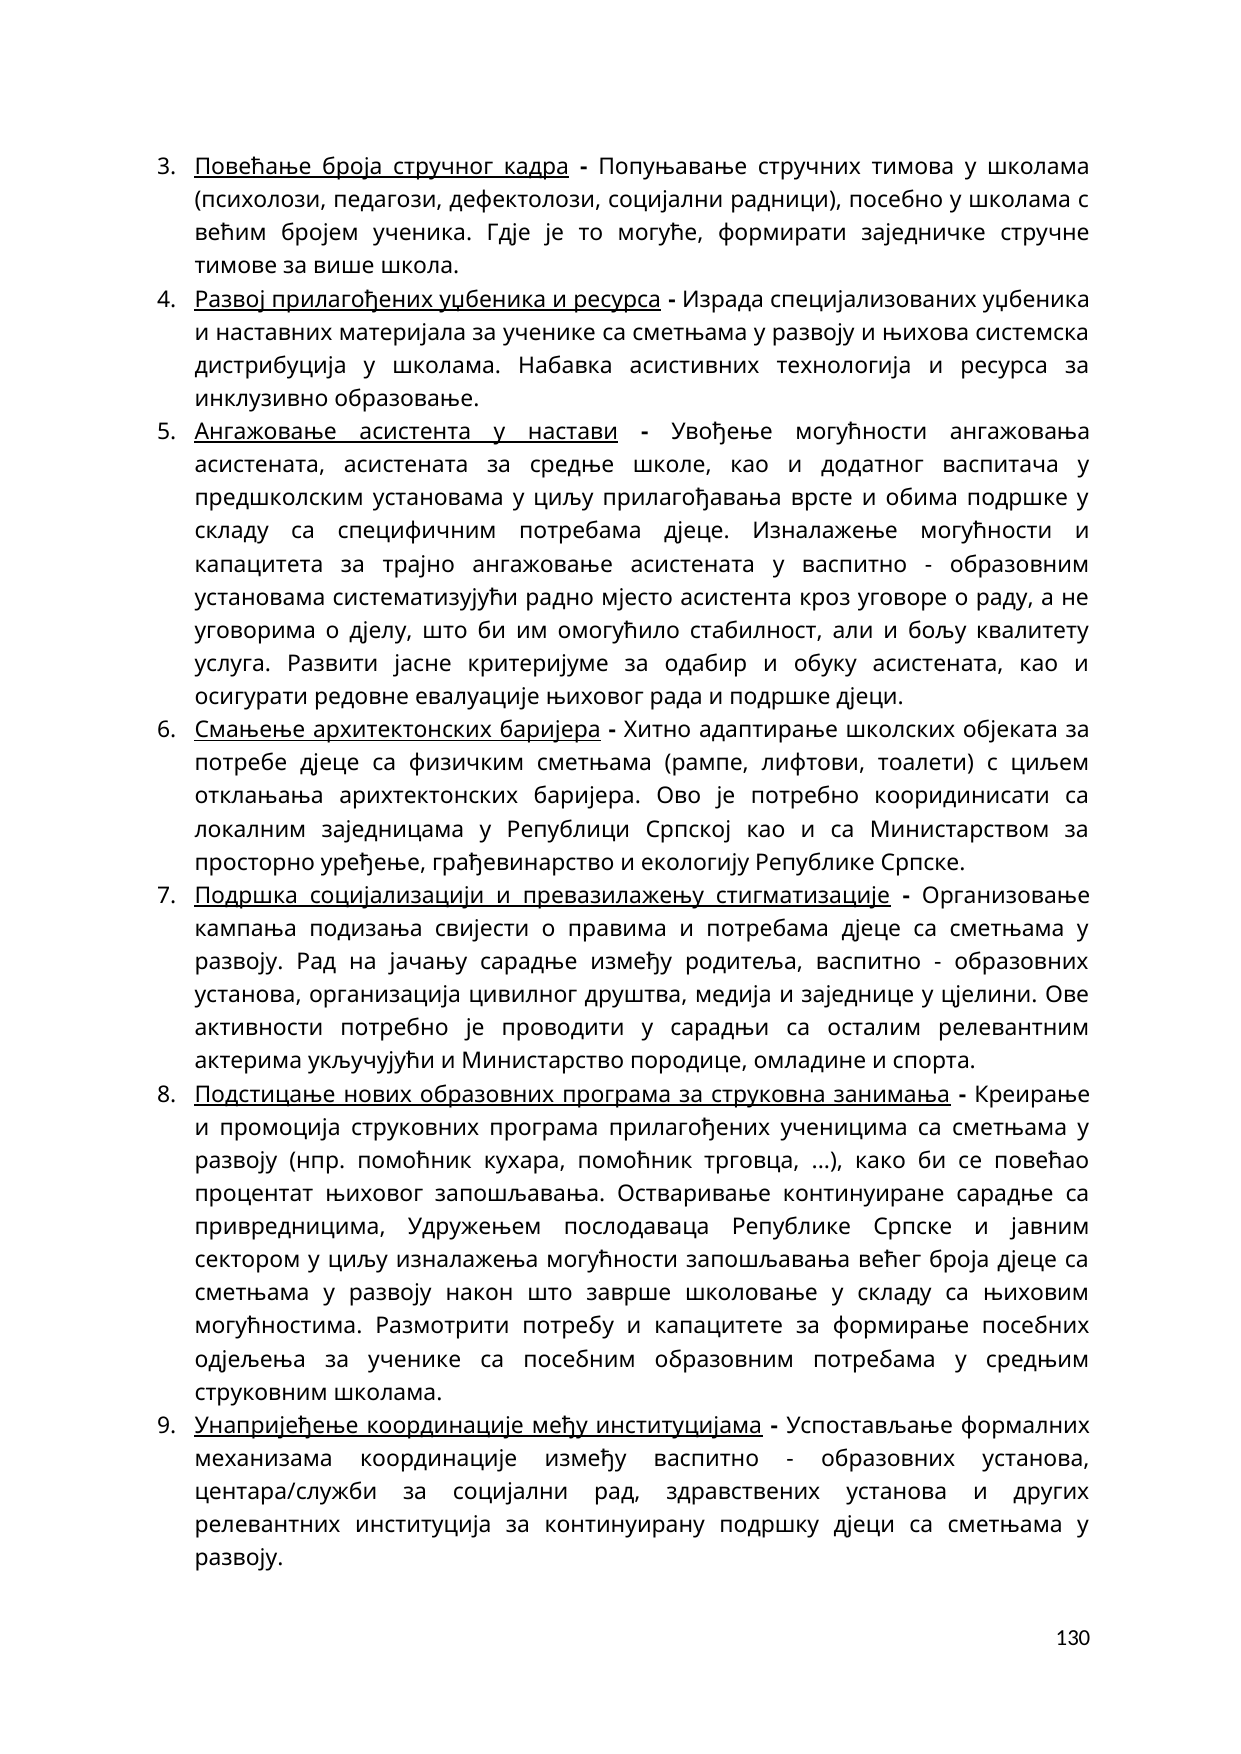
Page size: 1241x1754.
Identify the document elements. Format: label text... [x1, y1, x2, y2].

list Повећање броја стручног кадра - Попуњавање стручних тимова у школама (психолози, педагози, дефектолози, социјални радници), посебно у школама с већим бројем ученика. Гдје је то могуће, формирати заједничке стручне тимове за више школа. [157, 150, 1090, 281]
list Подстицање нових образовних програма за струковна занимања - Креирање и промоција струковних програма прилагођених ученицима са сметњама у развоју (нпр. помоћник кухара, помоћник трговца, ...), како би се повећао процентат њиховог запошљавања. Остваривање континуиране сарадње са привредницима, Удружењем послодаваца Републике Српске и јавним сектором у циљу изналажења могућности запошљавања већег броја дјеце са сметњама у развоју након што заврше школовање у складу са њиховим могућностима. Размотрити потребу и капацитете за формирање посебних одјељења за ученике са посебним образовним потребама у средњим струковним школама. [157, 1077, 1090, 1407]
list Подршка социјализацији и превазилажењу стигматизације - Организовање кампања подизања свијести о правима и потребама дјеце са сметњама у развоју. Рад на јачању сарадње између родитеља, васпитно - образовних установа, организација цивилног друштва, медија и заједнице у цјелини. Ове активности потребно је проводити у сарадњи са осталим релевантним актерима укључујући и Министарство породице, омладине и спорта. [157, 879, 1090, 1076]
list Смањење архитектонских баријера - Хитно адаптирање школских објеката за потребе дјеце са физичким сметњама (рампе, лифтови, тоалети) с циљем отклањања арихтектонских баријера. Ово је потребно кооридинисати са локалним заједницама у Републици Српској као и са Министарством за просторно уређење, грађевинарство и екологију Републике Српске. [157, 713, 1090, 877]
list Ангажовање асистента у настави - Увођење могућности ангажовања асистената, асистената за средње школе, као и додатног васпитача у предшколским установама у циљу прилагођавања врсте и обима подршке у складу са специфичним потребама дјеце. Изналажење могућности и капацитета за трајно ангажовање асистената у васпитно - образовним установама систематизујући радно мјесто асистента кроз уговоре о раду, а не уговорима о дјелу, што би им омогућило стабилност, али и бољу квалитету услуга. Развити јасне критеријуме за одабир и обуку асистената, као и осигурати редовне евалуације њиховог рада и подршке дјеци. [157, 415, 1090, 711]
list Развој прилагођених уџбеника и ресурса - Израда специјализованих уџбеника и наставних материјала за ученике са сметњама у развоју и њихова системска дистрибуција у школама. Набавка асистивних технологија и ресурса за инклузивно образовање. [157, 282, 1090, 413]
list Унапријеђење координације међу институцијама - Успостављање формалних механизама координације између васпитно - образовних установа, центара/служби за социјални рад, здравствених установа и других релевантних институција за континуирану подршку дјеци са сметњама у развоју. [157, 1409, 1090, 1572]
